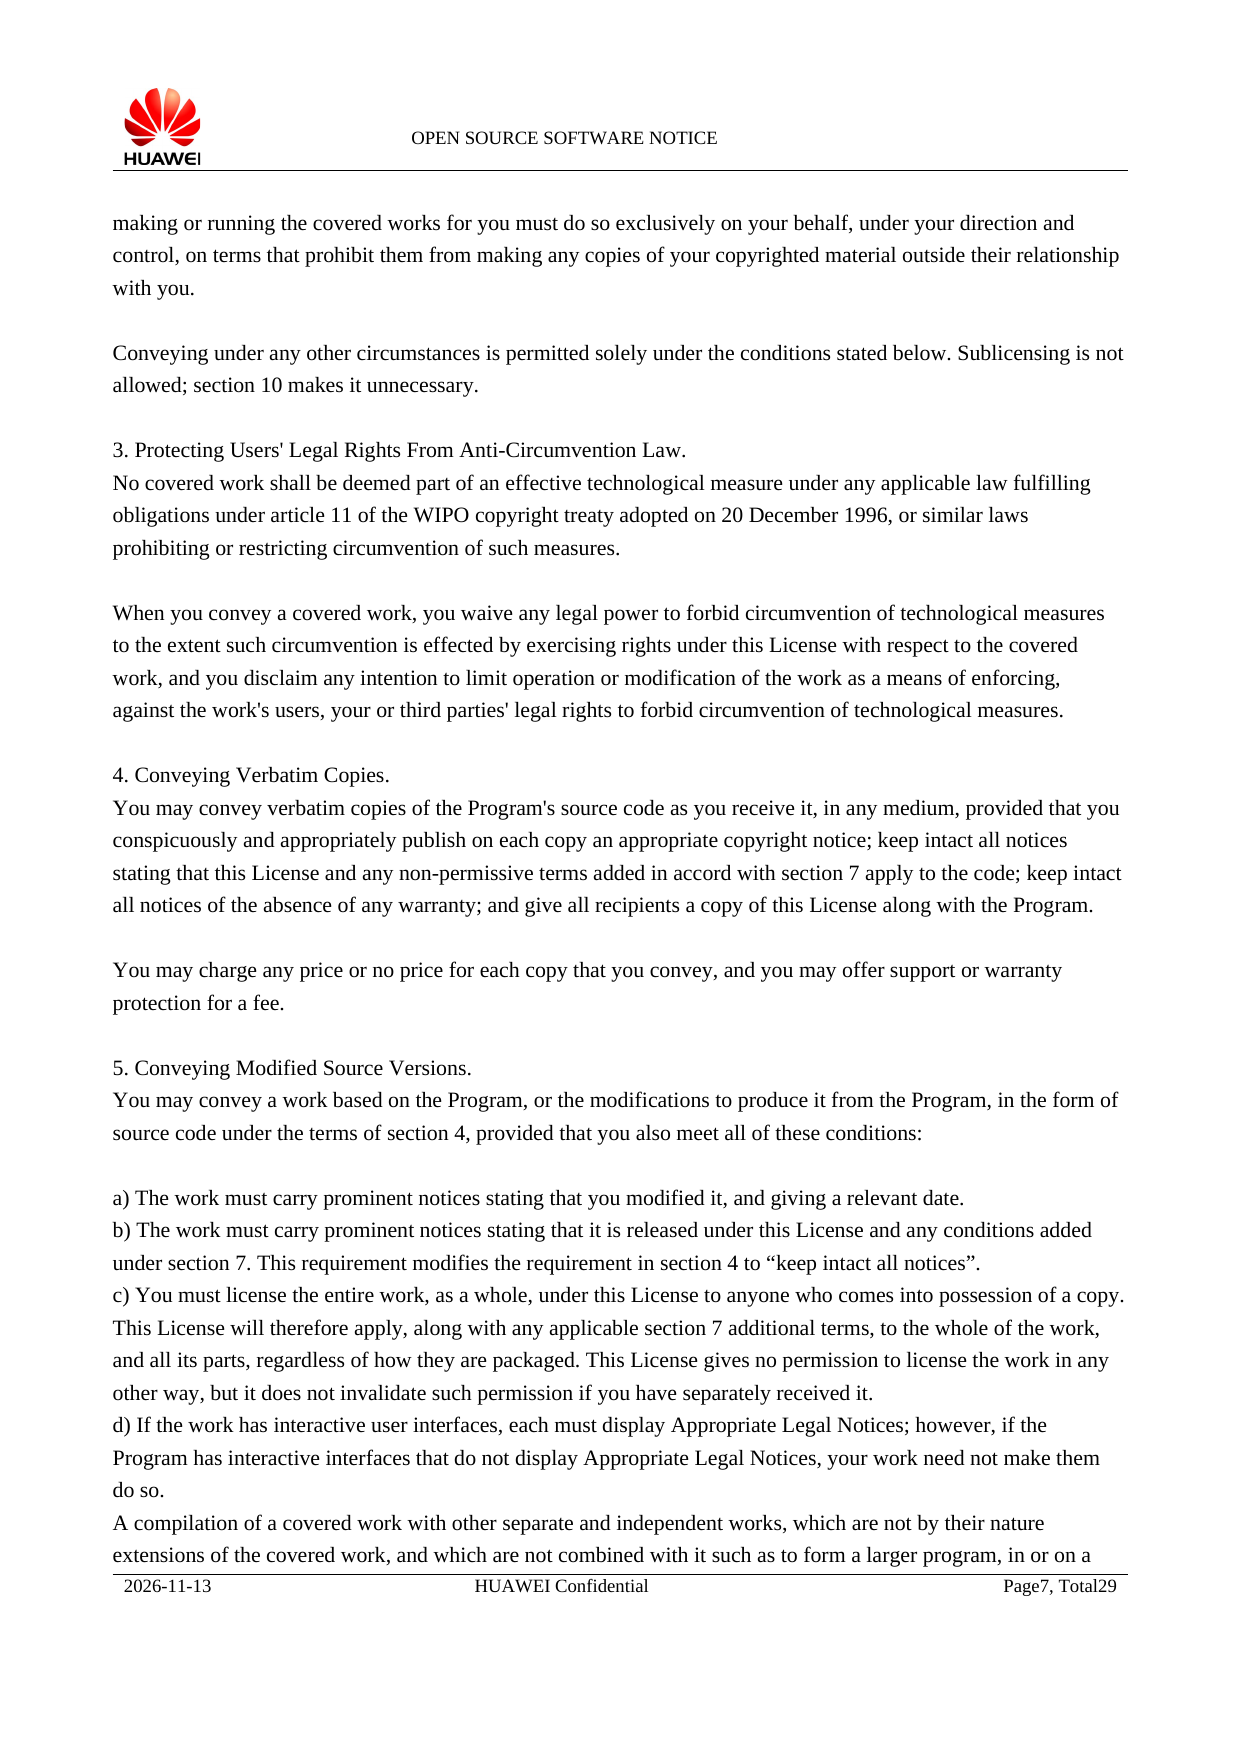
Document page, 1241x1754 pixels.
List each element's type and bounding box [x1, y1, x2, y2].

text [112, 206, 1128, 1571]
picture [124, 88, 201, 165]
